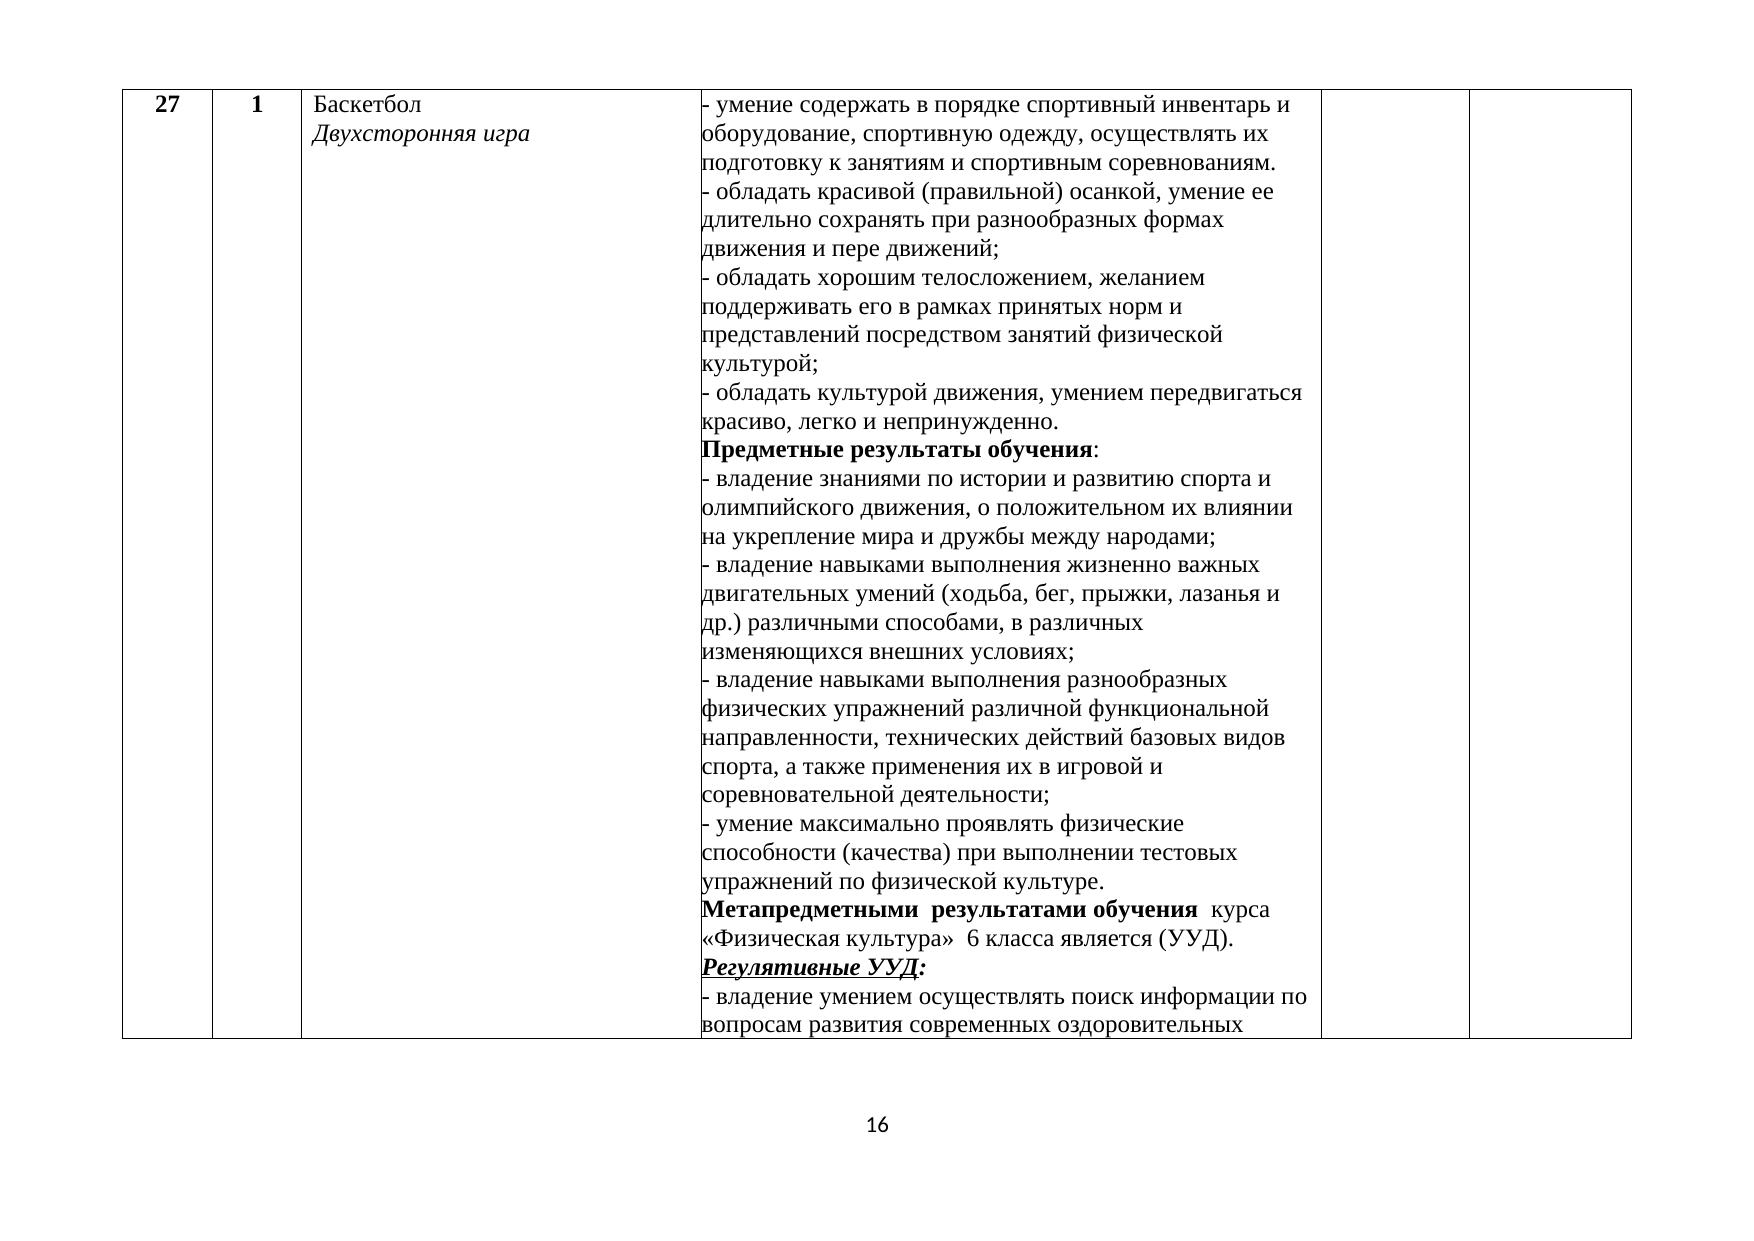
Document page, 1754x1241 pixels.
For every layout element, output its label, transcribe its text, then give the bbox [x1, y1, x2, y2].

table_cell [1470, 90, 1631, 1038]
table_cell [1322, 90, 1469, 1038]
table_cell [302, 90, 701, 1038]
table_cell 27 [123, 90, 212, 1038]
table_cell 1 [213, 90, 301, 1038]
